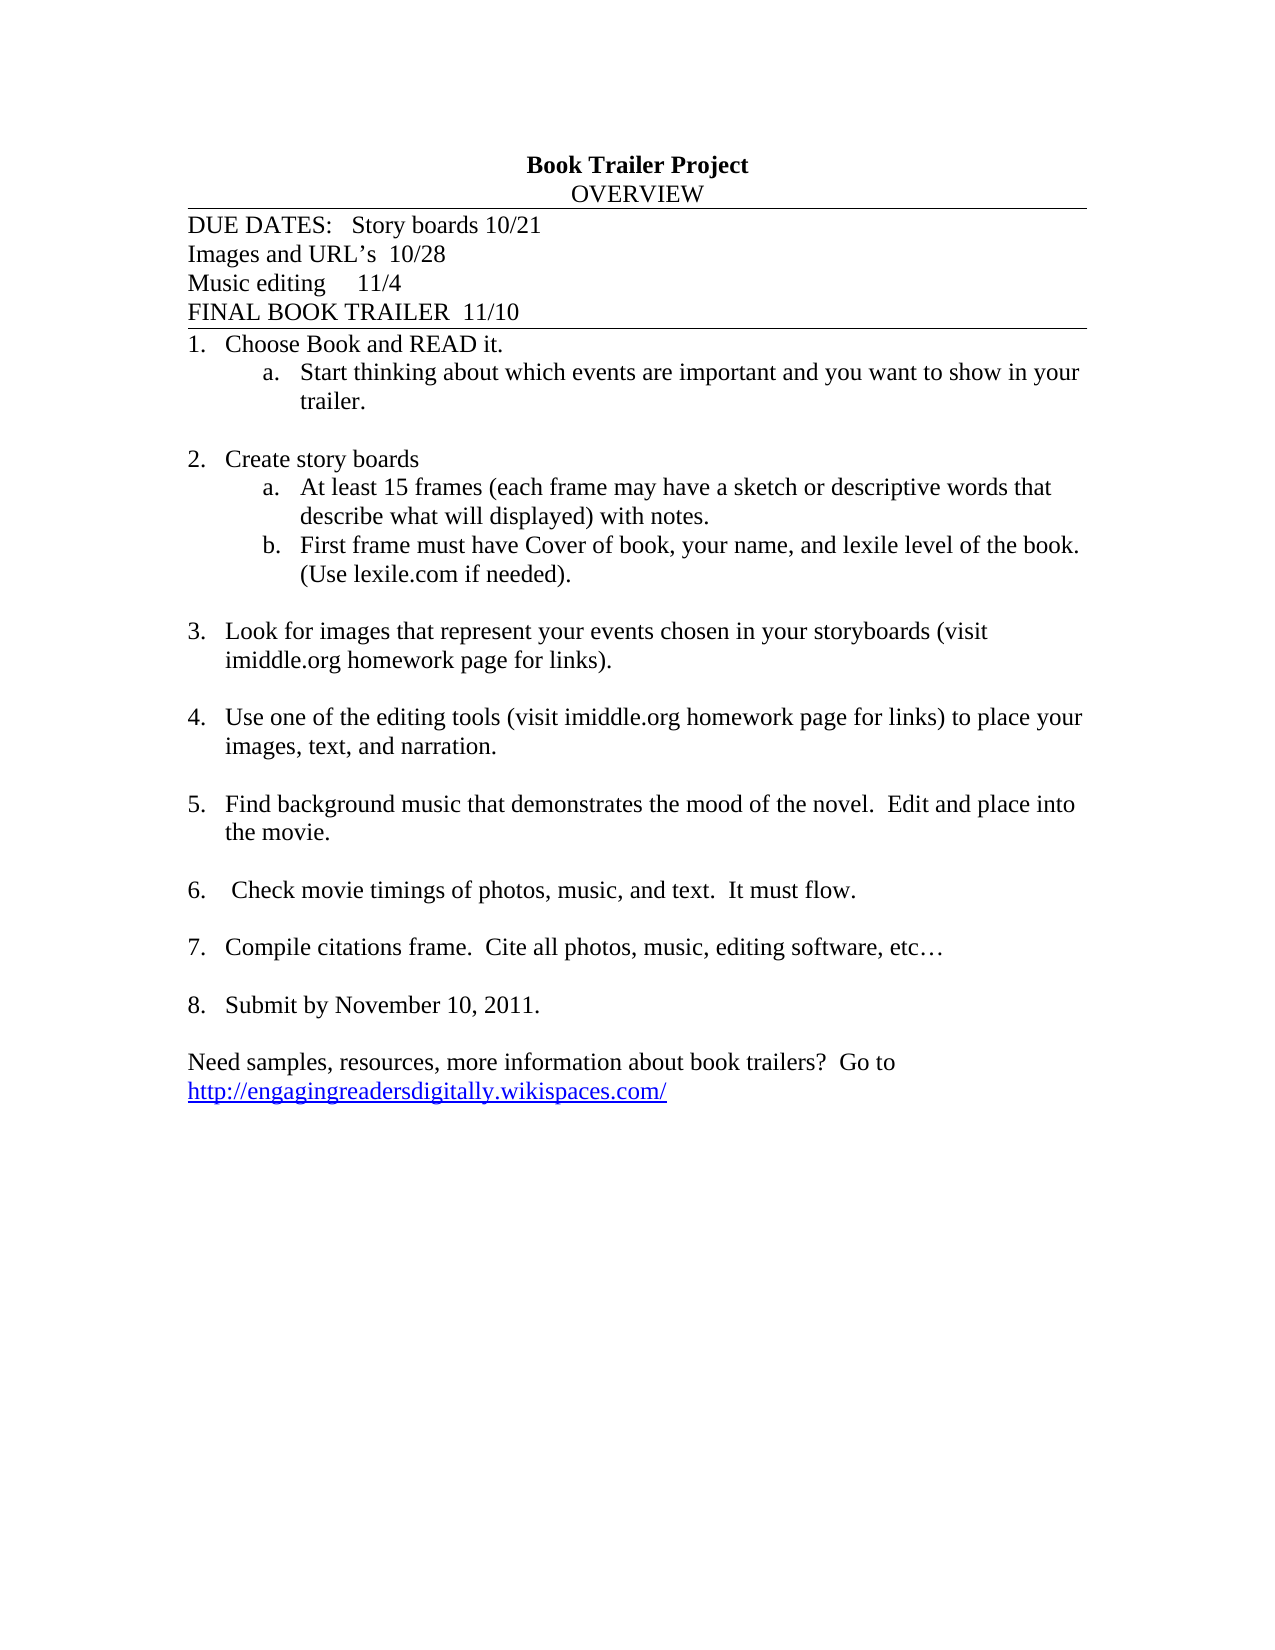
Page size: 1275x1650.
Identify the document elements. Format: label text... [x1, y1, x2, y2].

list Use one of the editing tools (visit imiddle.org homework page for links) to place your images, text, and narration. [187, 702, 1087, 760]
list Start thinking about which events are important and you want to show in your trailer. [262, 357, 1087, 415]
list First frame must have Cover of book, your name, and lexile level of the book. (Use lexile.com if needed). [262, 530, 1087, 587]
list Create story boards [187, 444, 1087, 472]
list Find background music that demonstrates the mood of the novel. Edit and place into the movie. [187, 789, 1087, 846]
text Need samples, resources, more information about book trailers? Go to http://engagingreadersdigitally.wikispaces.com/ [187, 1047, 1087, 1105]
list Check movie timings of photos, music, and text. It must flow. [187, 875, 1087, 904]
text OVERVIEW [187, 179, 1087, 207]
text Book Trailer Project [187, 150, 1087, 179]
text FINAL BOOK TRAILER 11/10 [187, 297, 1087, 329]
text DUE DATES: Story boards 10/21 [187, 209, 1087, 239]
list Submit by November 10, 2011. [187, 990, 1087, 1019]
list Compile citations frame. Cite all photos, music, editing software, etc… [187, 932, 1087, 961]
text Images and URL’s 10/28 [187, 239, 1087, 268]
list Choose Book and READ it. [187, 329, 1087, 357]
list Look for images that represent your events chosen in your storyboards (visit imiddle.org homework page for links). [187, 616, 1087, 674]
list At least 15 frames (each frame may have a sketch or descriptive words that describe what will displayed) with notes. [262, 472, 1087, 530]
text Music editing 11/4 [187, 268, 1087, 297]
